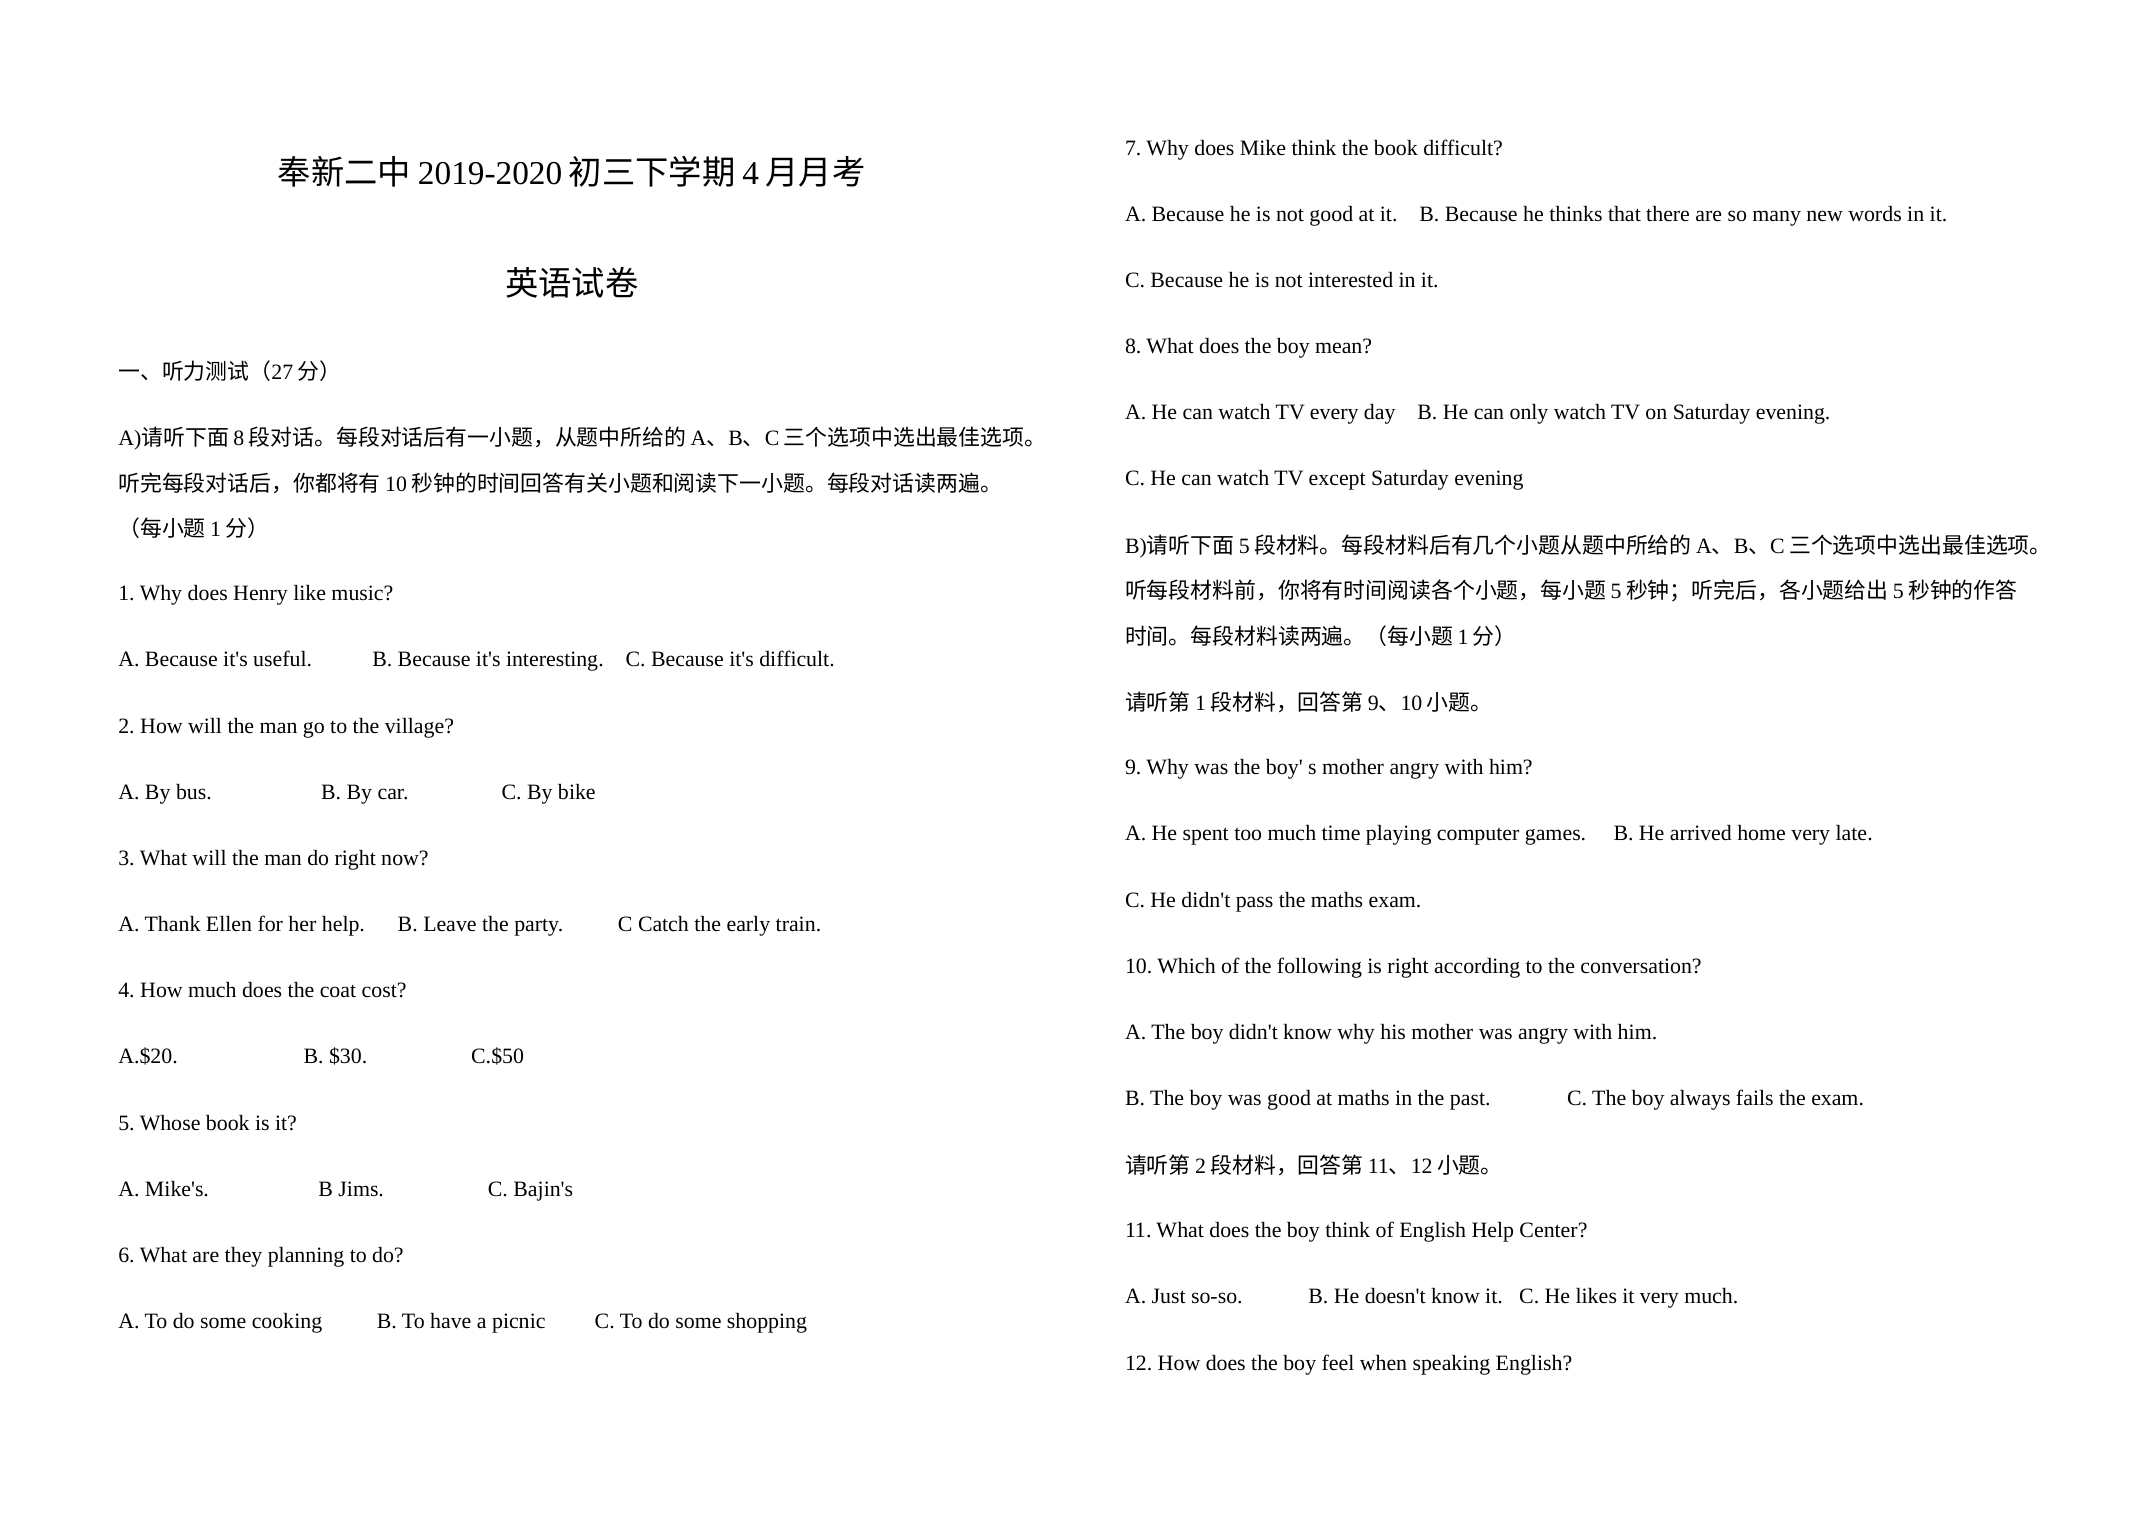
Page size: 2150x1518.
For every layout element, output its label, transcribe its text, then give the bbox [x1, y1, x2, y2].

text 一、听力测试（27分） [118, 347, 1025, 393]
text A. Mike's. B Jims. C. Bajin's [118, 1166, 1025, 1211]
text 6. What are they planning to do? [118, 1232, 1025, 1277]
text A. He can watch TV every day B. He can only watch TV on Saturday evening. [1125, 389, 2031, 434]
text B. The boy was good at maths in the past. C. The boy always fails the exam. [1125, 1075, 2031, 1120]
text A. To do some cooking B. To have a picnic C. To do some shopping [118, 1298, 1025, 1343]
text 3. What will the man do right now? [118, 835, 1025, 880]
text A.$20. B. $30. C.$50 [118, 1033, 1025, 1079]
text 4. How much does the coat cost? [118, 967, 1025, 1012]
text 奉新二中2019-2020初三下学期4月月考 [118, 124, 1025, 215]
text A. The boy didn't know why his mother was angry with him. [1125, 1009, 2031, 1054]
text C. Because he is not interested in it. [1125, 257, 2031, 302]
text A. Thank Ellen for her help. B. Leave the party. C Catch the early train. [118, 901, 1025, 946]
text 11. What does the boy think of English Help Center? [1125, 1207, 2031, 1253]
text 10. Which of the following is right according to the conversation? [1125, 943, 2031, 988]
text C. He can watch TV except Saturday evening [1125, 455, 2031, 501]
text A. Because it's useful. B. Because it's interesting. C. Because it's difficult. [118, 636, 1025, 682]
text B)请听下面5段材料。每段材料后有几个小题从题中所给的A、B、C三个选项中选出最佳选项。听每段材料前，你将有时间阅读各个小题，每小题5秒钟；听完后，各小题给出5秒钟的作答时间。每段材料读两遍。（每小题1分） [1125, 521, 2031, 657]
text 7. Why does Mike think the book difficult? [1125, 124, 2031, 170]
text 8. What does the boy mean? [1125, 323, 2031, 368]
text A)请听下面8段对话。每段对话后有一小题，从题中所给的A、B、C三个选项中选出最佳选项。听完每段对话后，你都将有10秒钟的时间回答有关小题和阅读下一小题。每段对话读两遍。（每小题1分） [118, 413, 1025, 549]
text A. By bus. B. By car. C. By bike [118, 769, 1025, 814]
text A. Because he is not good at it. B. Because he thinks that there are so many new words in it. [1125, 191, 2031, 236]
text A. He spent too much time playing computer games. B. He arrived home very late. [1125, 810, 2031, 856]
text 2. How will the man go to the village? [118, 703, 1025, 748]
text 英语试卷 [118, 236, 1025, 327]
text 1. Why does Henry like music? [118, 570, 1025, 616]
text A. Just so-so. B. He doesn't know it. C. He likes it very much. [1125, 1273, 2031, 1319]
text 12. How does the boy feel when speaking English? [1125, 1339, 2031, 1385]
text 请听第2段材料，回答第11、12小题。 [1125, 1141, 2031, 1186]
text 9. Why was the boy' s mother angry with him? [1125, 744, 2031, 789]
text 5. Whose book is it? [118, 1099, 1025, 1145]
text 请听第1段材料，回答第9、10小题。 [1125, 678, 2031, 723]
text C. He didn't pass the maths exam. [1125, 877, 2031, 922]
